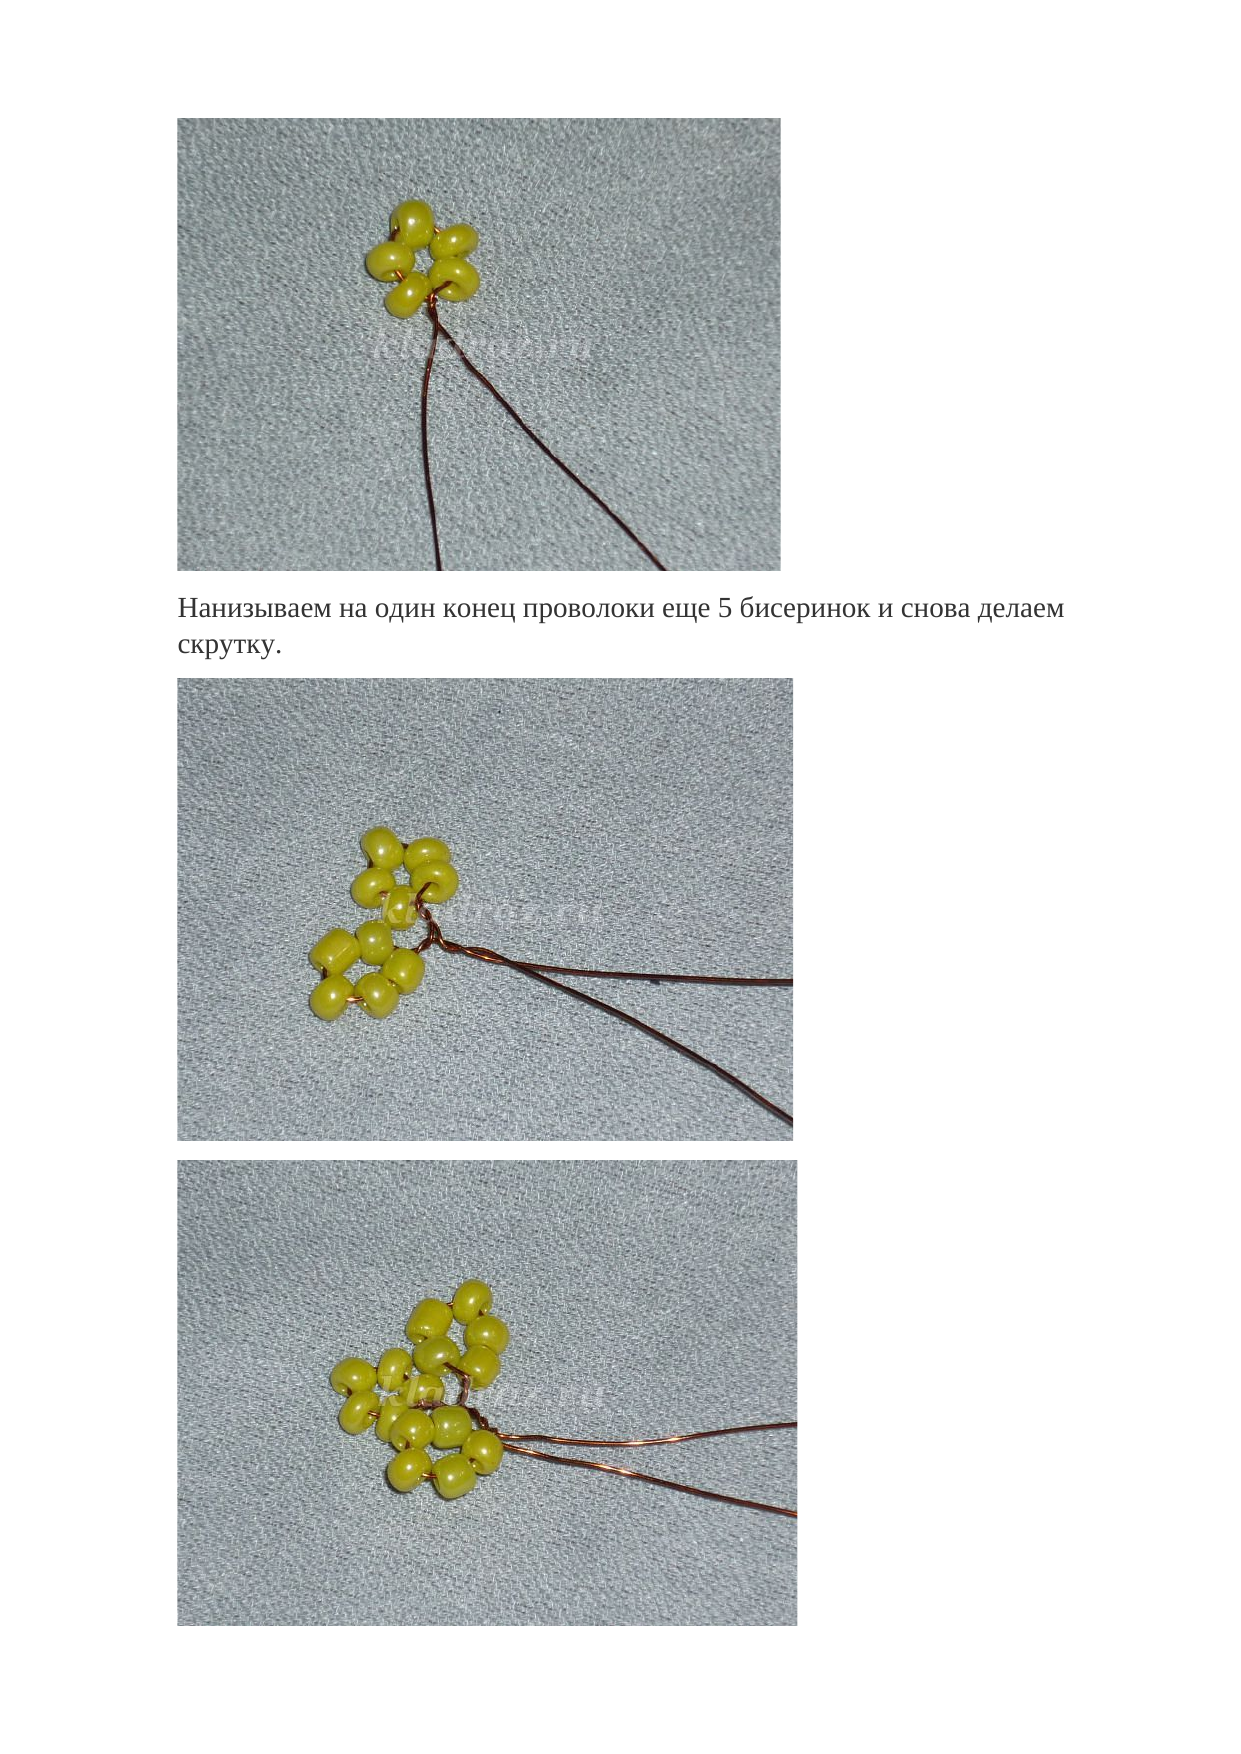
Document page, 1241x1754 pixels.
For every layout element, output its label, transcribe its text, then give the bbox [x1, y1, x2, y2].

picture [177, 678, 794, 1141]
picture [177, 1160, 798, 1626]
picture [177, 118, 781, 571]
text Нанизываем на один конец проволоки еще 5 бисеринок и снова делаем скрутку. [177, 590, 1152, 659]
